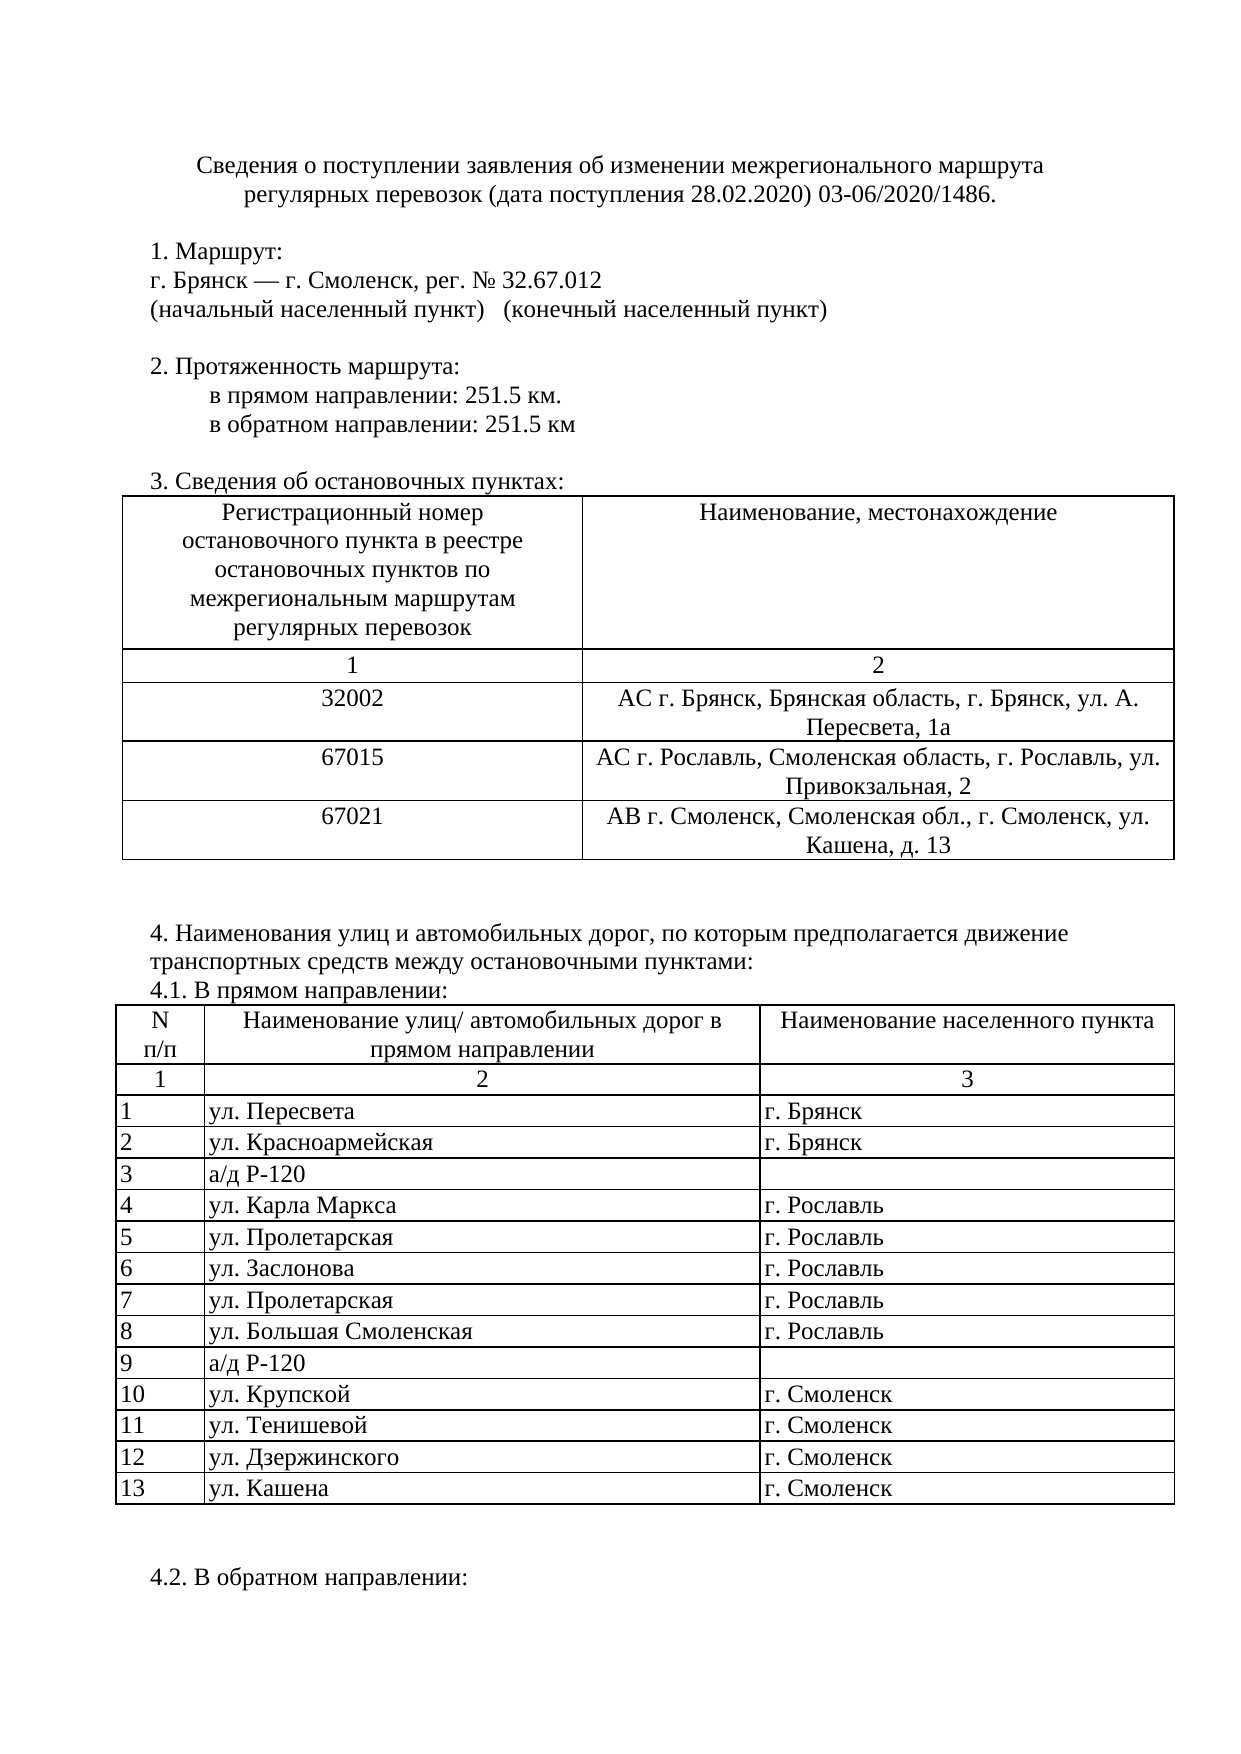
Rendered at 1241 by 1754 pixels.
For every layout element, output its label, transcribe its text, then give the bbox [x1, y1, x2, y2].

table_cell 2 [117, 1127, 204, 1157]
table_cell ул. Дзержинского [205, 1442, 759, 1472]
table_cell г. Брянск [761, 1096, 1174, 1126]
table_cell 12 [117, 1442, 204, 1472]
table_cell ул. Заслонова [205, 1253, 759, 1283]
text г. Брянск — г. Смоленск, рег. № 32.67.012 [150, 265, 1090, 294]
table_cell г. Смоленск [761, 1442, 1174, 1472]
table_cell 3 [117, 1159, 204, 1189]
table_cell АВ г. Смоленск, Смоленская обл., г. Смоленск, ул. Кашена, д. 13 [583, 801, 1173, 858]
table_header Наименование, местонахождение [583, 497, 1173, 648]
table_header Наименование населенного пункта [761, 1006, 1174, 1063]
table_cell г. Рославль [761, 1190, 1174, 1220]
table_cell 8 [117, 1316, 204, 1346]
text 3. Сведения об остановочных пунктах: [150, 466, 1090, 495]
table_cell 2 [583, 650, 1173, 681]
text Сведения о поступлении заявления об изменении межрегионального маршрута регулярных перевозок (дата поступления 28.02.2020) 03-06/2020/1486. [150, 150, 1090, 207]
table_cell 7 [117, 1285, 204, 1314]
table_cell 67021 [123, 801, 582, 858]
table_cell 1 [117, 1065, 204, 1094]
table_cell [761, 1159, 1174, 1189]
text 4. Наименования улиц и автомобильных дорог, по которым предполагается движение транспортных средств между остановочными пунктами: [150, 918, 1090, 975]
table_cell 5 [117, 1222, 204, 1252]
text 4.2. В обратном направлении: [150, 1562, 1090, 1591]
table_header Регистрационный номер остановочного пункта в реестре остановочных пунктов по межрегиональным маршрутам регулярных перевозок [123, 497, 582, 648]
table_cell ул. Пролетарская [205, 1222, 759, 1252]
table_cell 3 [761, 1065, 1174, 1094]
table_header N п/п [117, 1006, 204, 1063]
table_cell 67015 [123, 742, 582, 799]
text в прямом направлении: 251.5 км. [150, 380, 1090, 409]
table_cell ул. Пролетарская [205, 1285, 759, 1314]
table_cell г. Смоленск [761, 1379, 1174, 1409]
table_cell г. Смоленск [761, 1473, 1174, 1503]
table_cell 9 [117, 1348, 204, 1377]
table_cell г. Рославль [761, 1253, 1174, 1283]
table_cell 13 [117, 1473, 204, 1503]
table_cell ул. Красноармейская [205, 1127, 759, 1157]
table_cell 32002 [123, 683, 582, 740]
text (начальный населенный пункт) (конечный населенный пункт) [150, 294, 1090, 322]
text 1. Маршрут: [150, 236, 1090, 265]
table_cell 1 [123, 650, 582, 681]
table_cell 6 [117, 1253, 204, 1283]
table_cell ул. Пересвета [205, 1096, 759, 1126]
table_cell 10 [117, 1379, 204, 1409]
table_cell ул. Крупской [205, 1379, 759, 1409]
table_cell АС г. Брянск, Брянская область, г. Брянск, ул. А. Пересвета, 1а [583, 683, 1173, 740]
table_cell г. Рославль [761, 1222, 1174, 1252]
table_cell г. Брянск [761, 1127, 1174, 1157]
table_cell ул. Кашена [205, 1473, 759, 1503]
table_cell а/д Р-120 [205, 1159, 759, 1189]
table_cell г. Смоленск [761, 1411, 1174, 1440]
table_cell 11 [117, 1411, 204, 1440]
table_cell г. Рославль [761, 1316, 1174, 1346]
table_cell а/д Р-120 [205, 1348, 759, 1377]
table_cell 2 [205, 1065, 759, 1094]
table_cell ул. Тенишевой [205, 1411, 759, 1440]
table_cell [761, 1348, 1174, 1377]
table_cell АС г. Рославль, Смоленская область, г. Рославль, ул. Привокзальная, 2 [583, 742, 1173, 799]
table_cell ул. Большая Смоленская [205, 1316, 759, 1346]
table_header Наименование улиц/ автомобильных дорог в прямом направлении [205, 1006, 759, 1063]
table_cell ул. Карла Маркса [205, 1190, 759, 1220]
table_cell г. Рославль [761, 1285, 1174, 1314]
table_cell 4 [117, 1190, 204, 1220]
text 2. Протяженность маршрута: [150, 351, 1090, 380]
text в обратном направлении: 251.5 км [150, 409, 1090, 437]
table_cell 1 [117, 1096, 204, 1126]
text 4.1. В прямом направлении: [150, 975, 1090, 1004]
